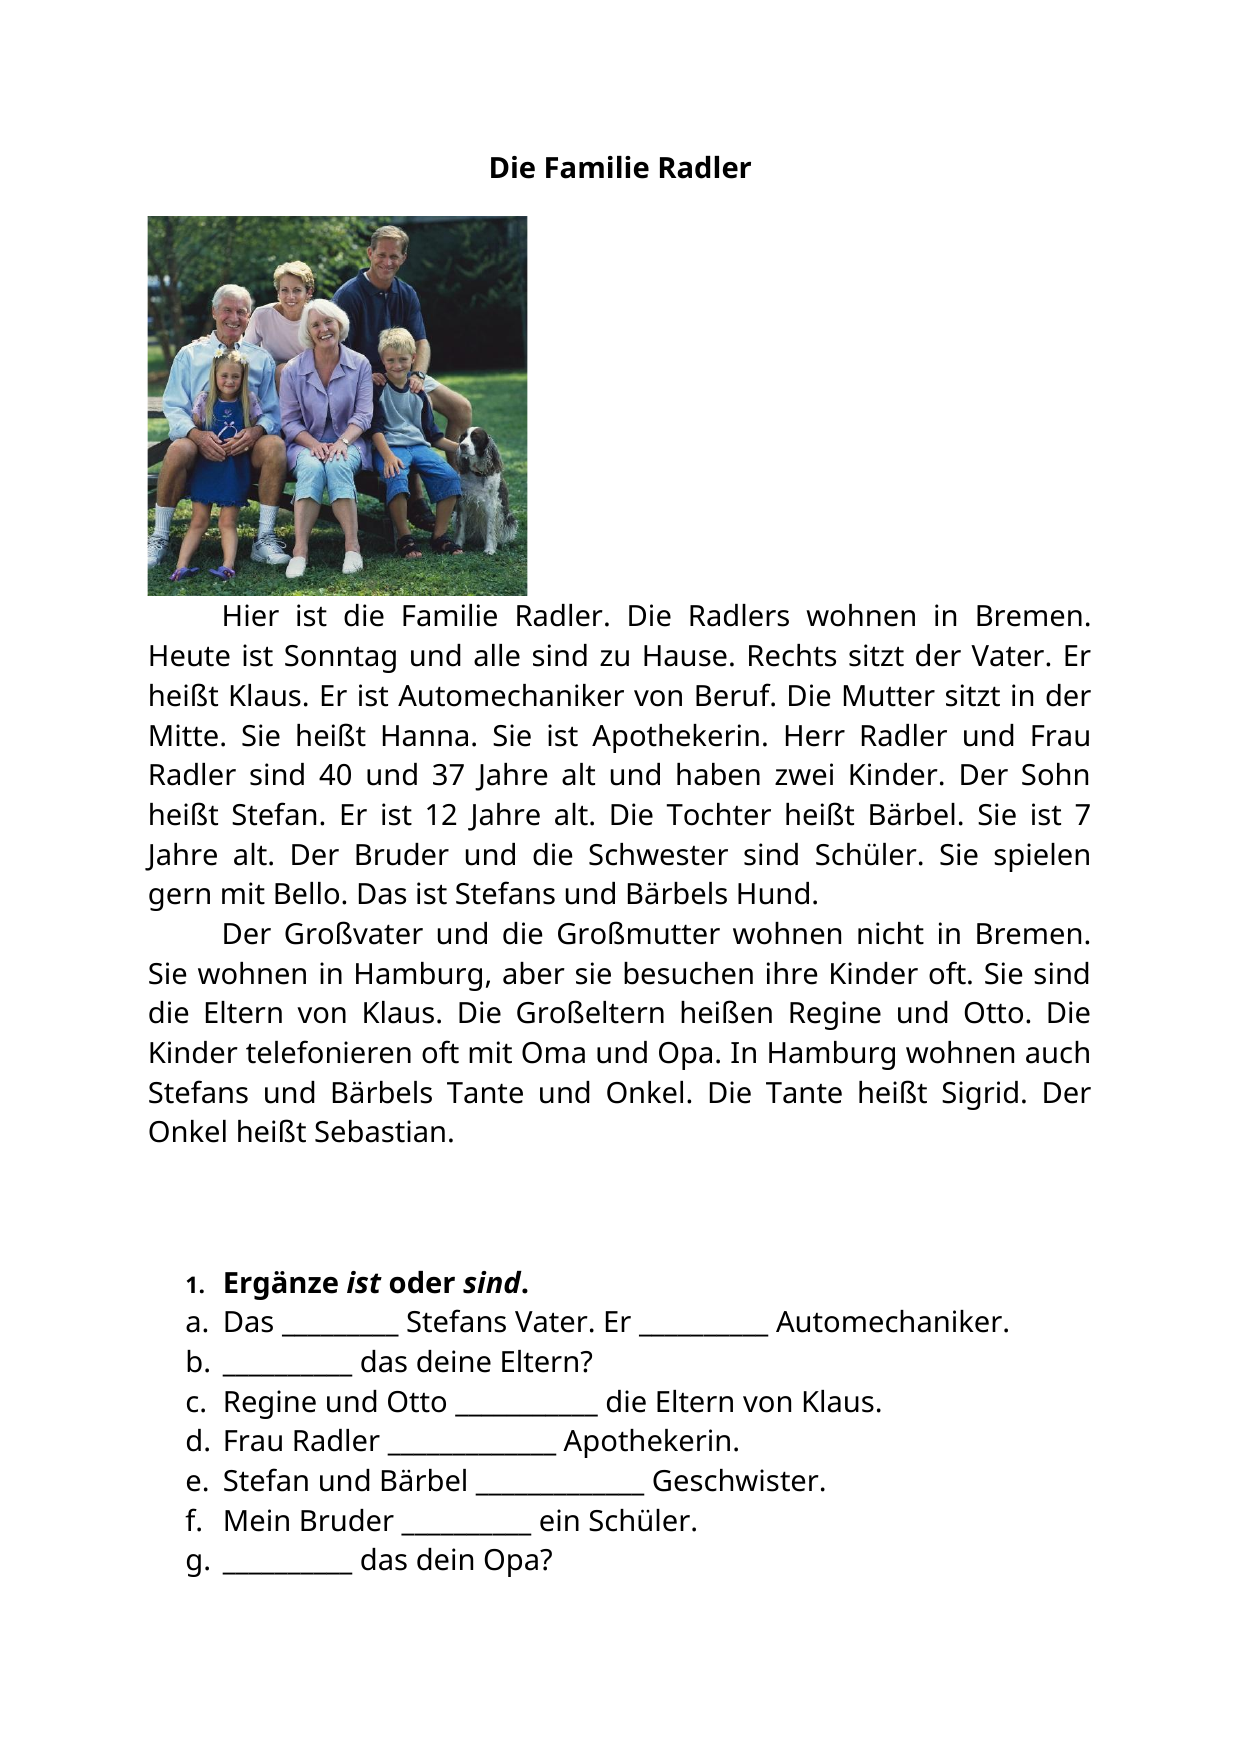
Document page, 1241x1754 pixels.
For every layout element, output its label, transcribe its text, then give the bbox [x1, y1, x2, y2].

list Das _________ Stefans Vater. Er __________ Automechaniker. [185, 1302, 1093, 1341]
list Ergänze ist oder sind. [185, 1262, 1093, 1302]
picture [147, 216, 528, 596]
list Regine und Otto ___________ die Eltern von Klaus. [185, 1381, 1093, 1421]
list __________ das dein Opa? [185, 1540, 1093, 1579]
list Mein Bruder __________ ein Schüler. [185, 1500, 1093, 1540]
text Die Familie Radler [148, 148, 1093, 187]
list Stefan und Bärbel _____________ Geschwister. [185, 1460, 1093, 1500]
text Hier ist die Familie Radler. Die Radlers wohnen in Bremen. Heute ist Sonntag und alle sind zu Hause. Rechts sitzt der Vater. Er heißt Klaus. Er ist Automechaniker von Beruf. Die Mutter sitzt in der Mitte. Sie heißt Hanna. Sie ist Apothekerin. Herr Radler und Frau Radler sind 40 und 37 Jahre alt und haben zwei Kinder. Der Sohn heißt Stefan. Er ist 12 Jahre alt. Die Tochter heißt Bärbel. Sie ist 7 Jahre alt. Der Bruder und die Schwester sind Schüler. Sie spielen gern mit Bello. Das ist Stefans und Bärbels Hund. [148, 596, 1093, 913]
list Frau Radler _____________ Apothekerin. [185, 1421, 1093, 1460]
list __________ das deine Eltern? [185, 1341, 1093, 1381]
text Der Großvater und die Großmutter wohnen nicht in Bremen. Sie wohnen in Hamburg, aber sie besuchen ihre Kinder oft. Sie sind die Eltern von Klaus. Die Großeltern heißen Regine und Otto. Die Kinder telefonieren oft mit Oma und Opa. In Hamburg wohnen auch Stefans und Bärbels Tante und Onkel. Die Tante heißt Sigrid. Der Onkel heißt Sebastian. [148, 913, 1093, 1151]
